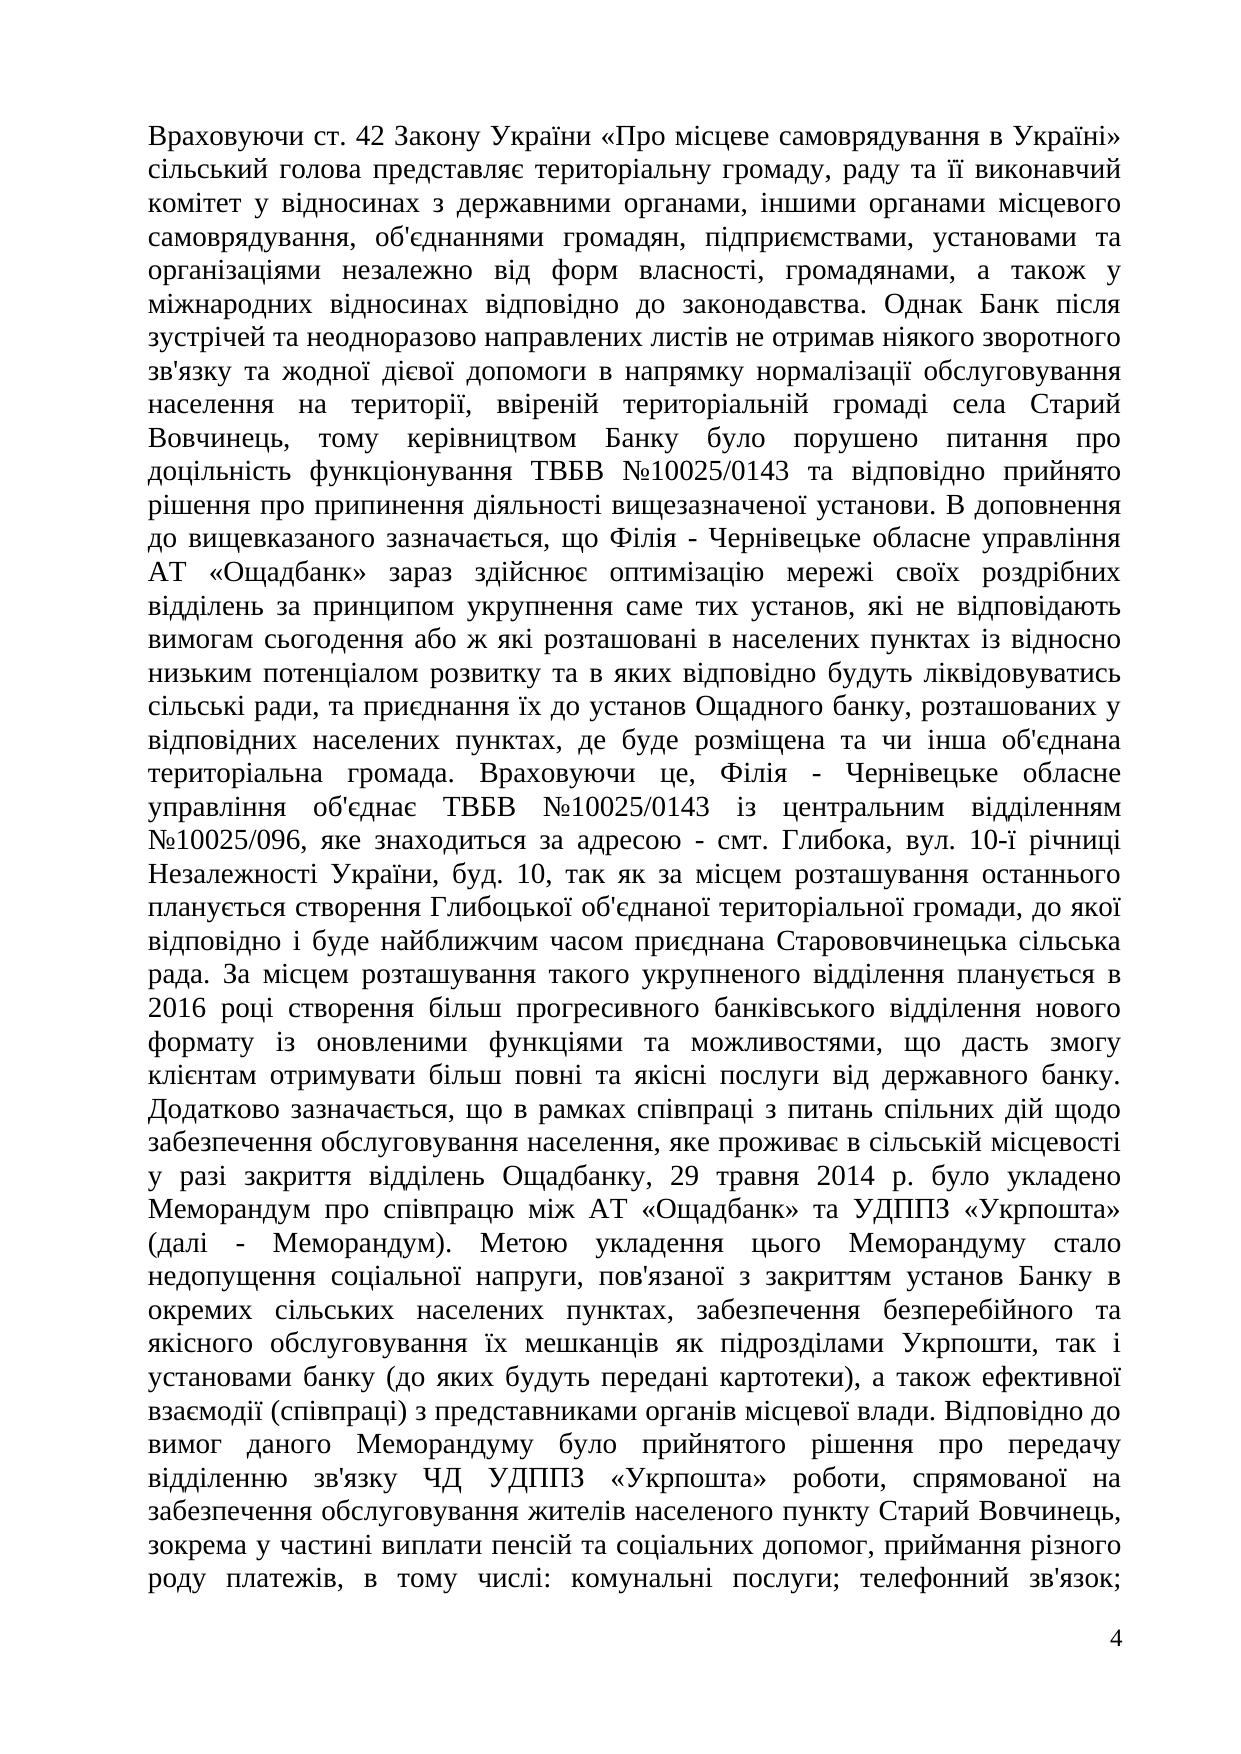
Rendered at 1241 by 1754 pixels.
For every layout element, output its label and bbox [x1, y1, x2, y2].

list [148, 118, 1122, 1594]
